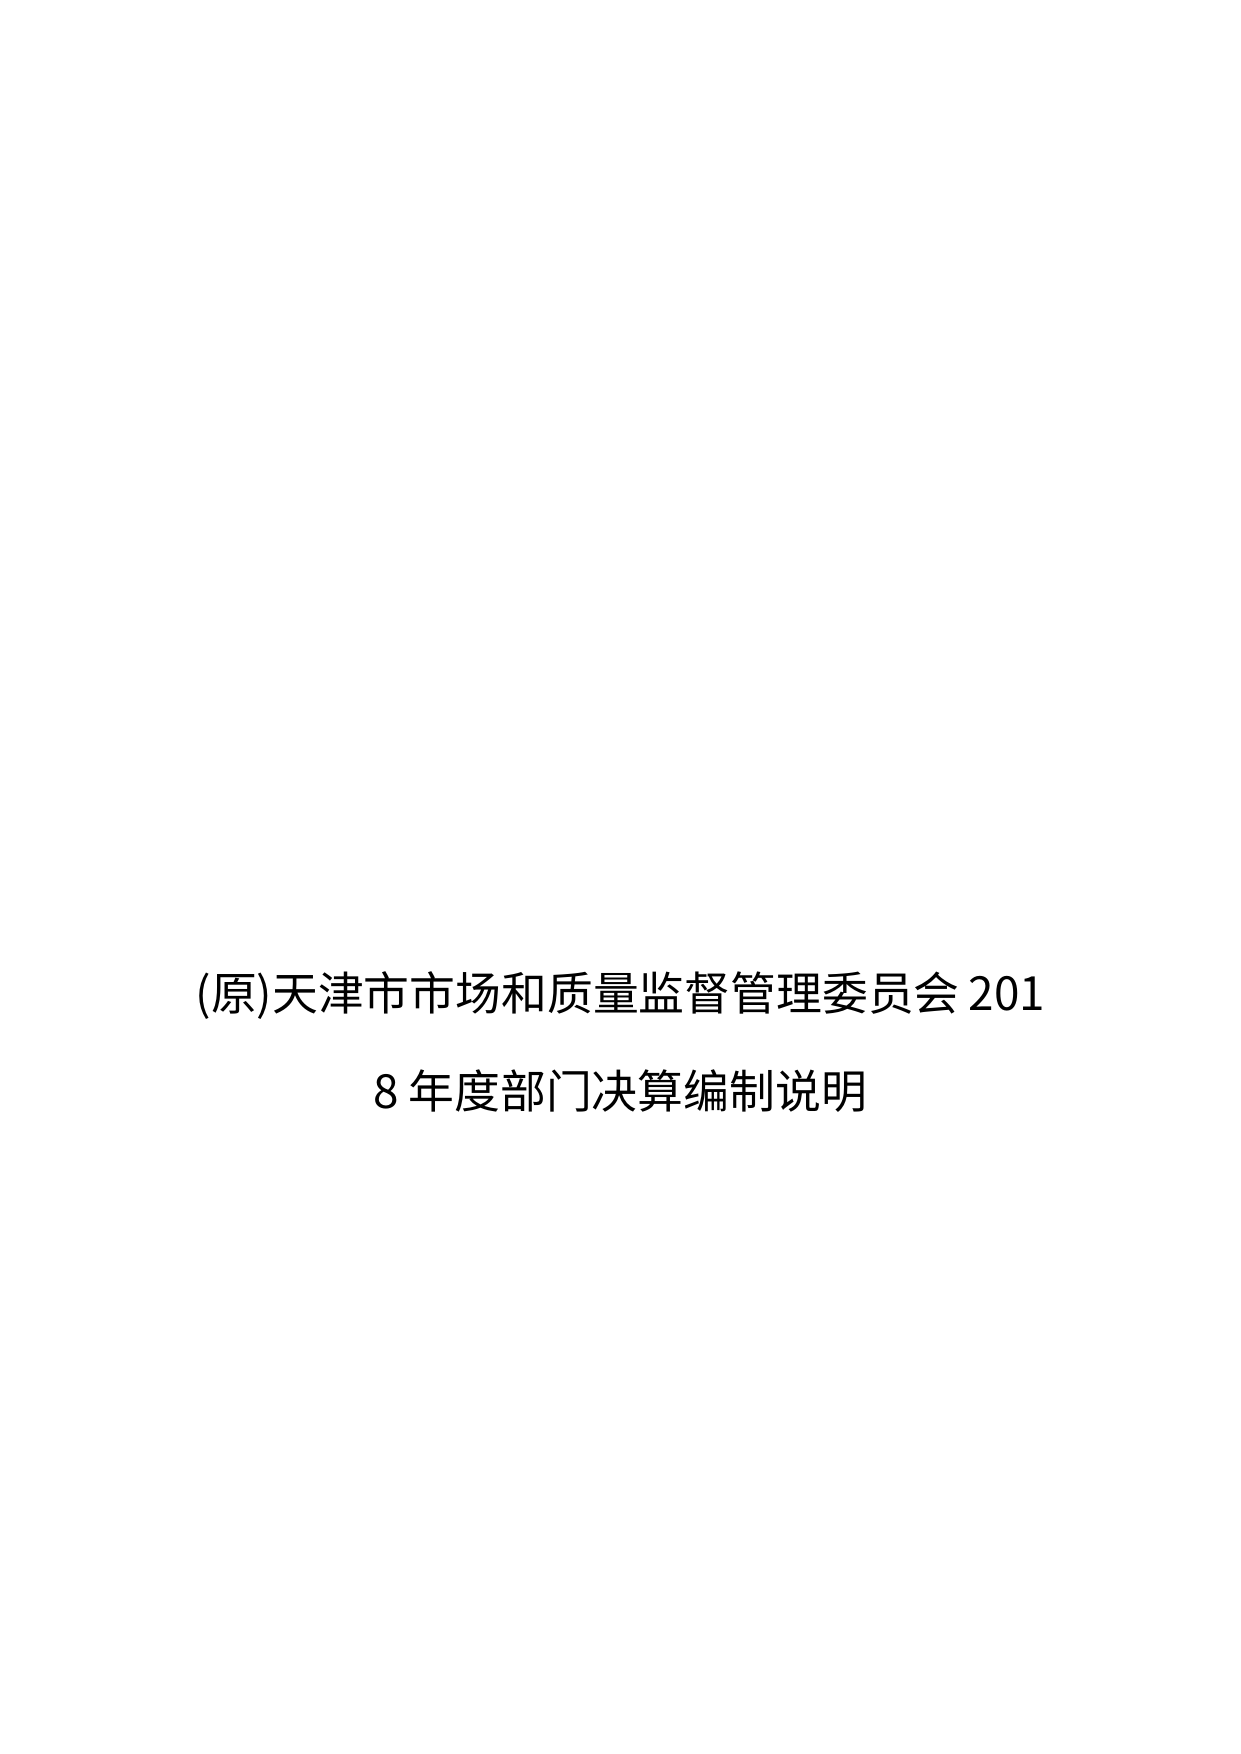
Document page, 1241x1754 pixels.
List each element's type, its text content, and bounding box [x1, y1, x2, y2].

text (原)天津市市场和质量监督管理委员会2018年度部门决算编制说明 [187, 942, 1053, 1137]
